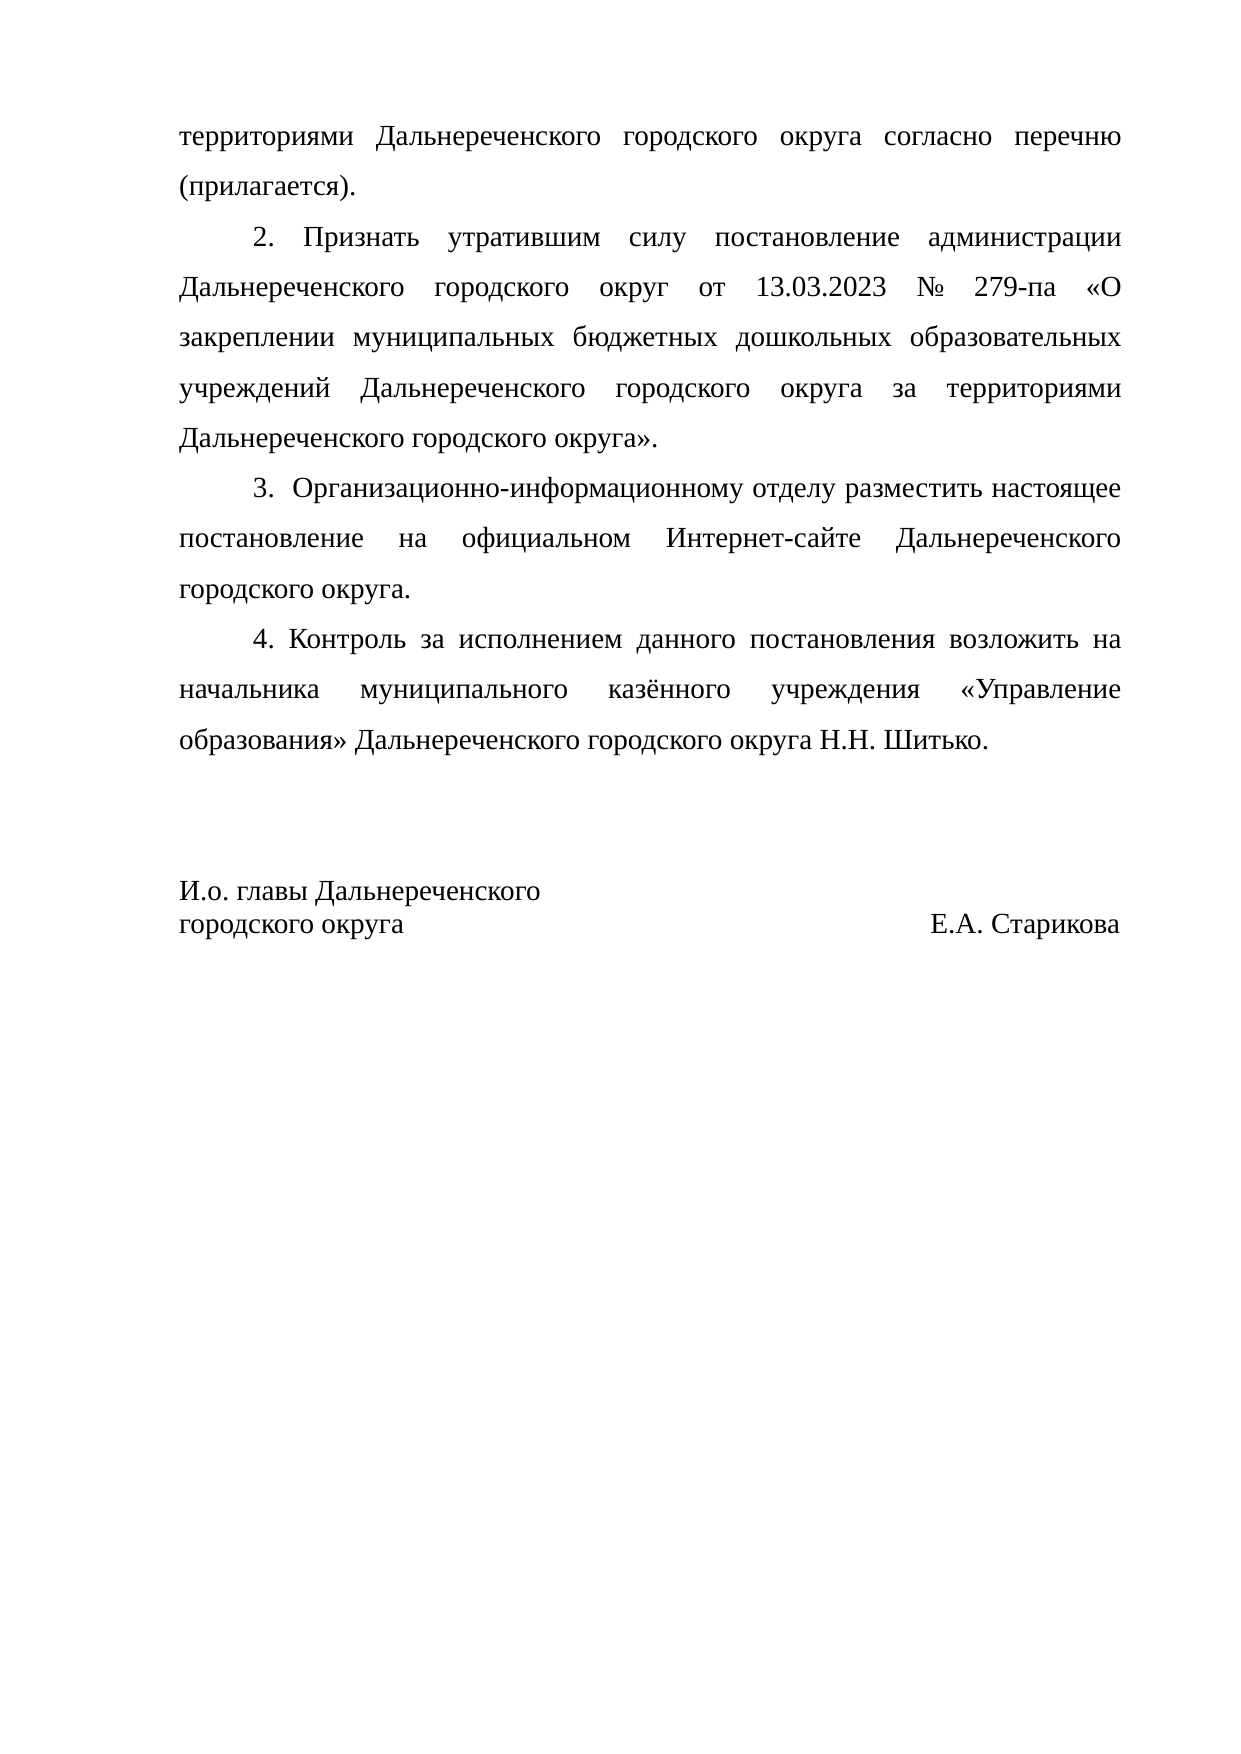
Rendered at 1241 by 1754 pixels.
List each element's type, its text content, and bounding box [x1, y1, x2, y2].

text 3. Организационно-информационному отделу разместить настоящее постановление на официальном Интернет-сайте Дальнереченского городского округа. [179, 470, 1122, 604]
text 4. Контроль за исполнением данного постановления возложить на начальника муниципального казённого учреждения «Управление образования» Дальнереченского городского округа Н.Н. Шитько. [179, 621, 1122, 755]
text И.о. главы Дальнереченского [179, 873, 1122, 906]
text городского округа Е.А. Старикова [179, 906, 1122, 940]
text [179, 118, 1122, 202]
text 2. Признать утратившим силу постановление администрации Дальнереченского городского округ от 13.03.2023 № 279-па «О закреплении муниципальных бюджетных дошкольных образовательных учреждений Дальнереченского городского округа за территориями Дальнереченского городского округа». [179, 219, 1122, 453]
